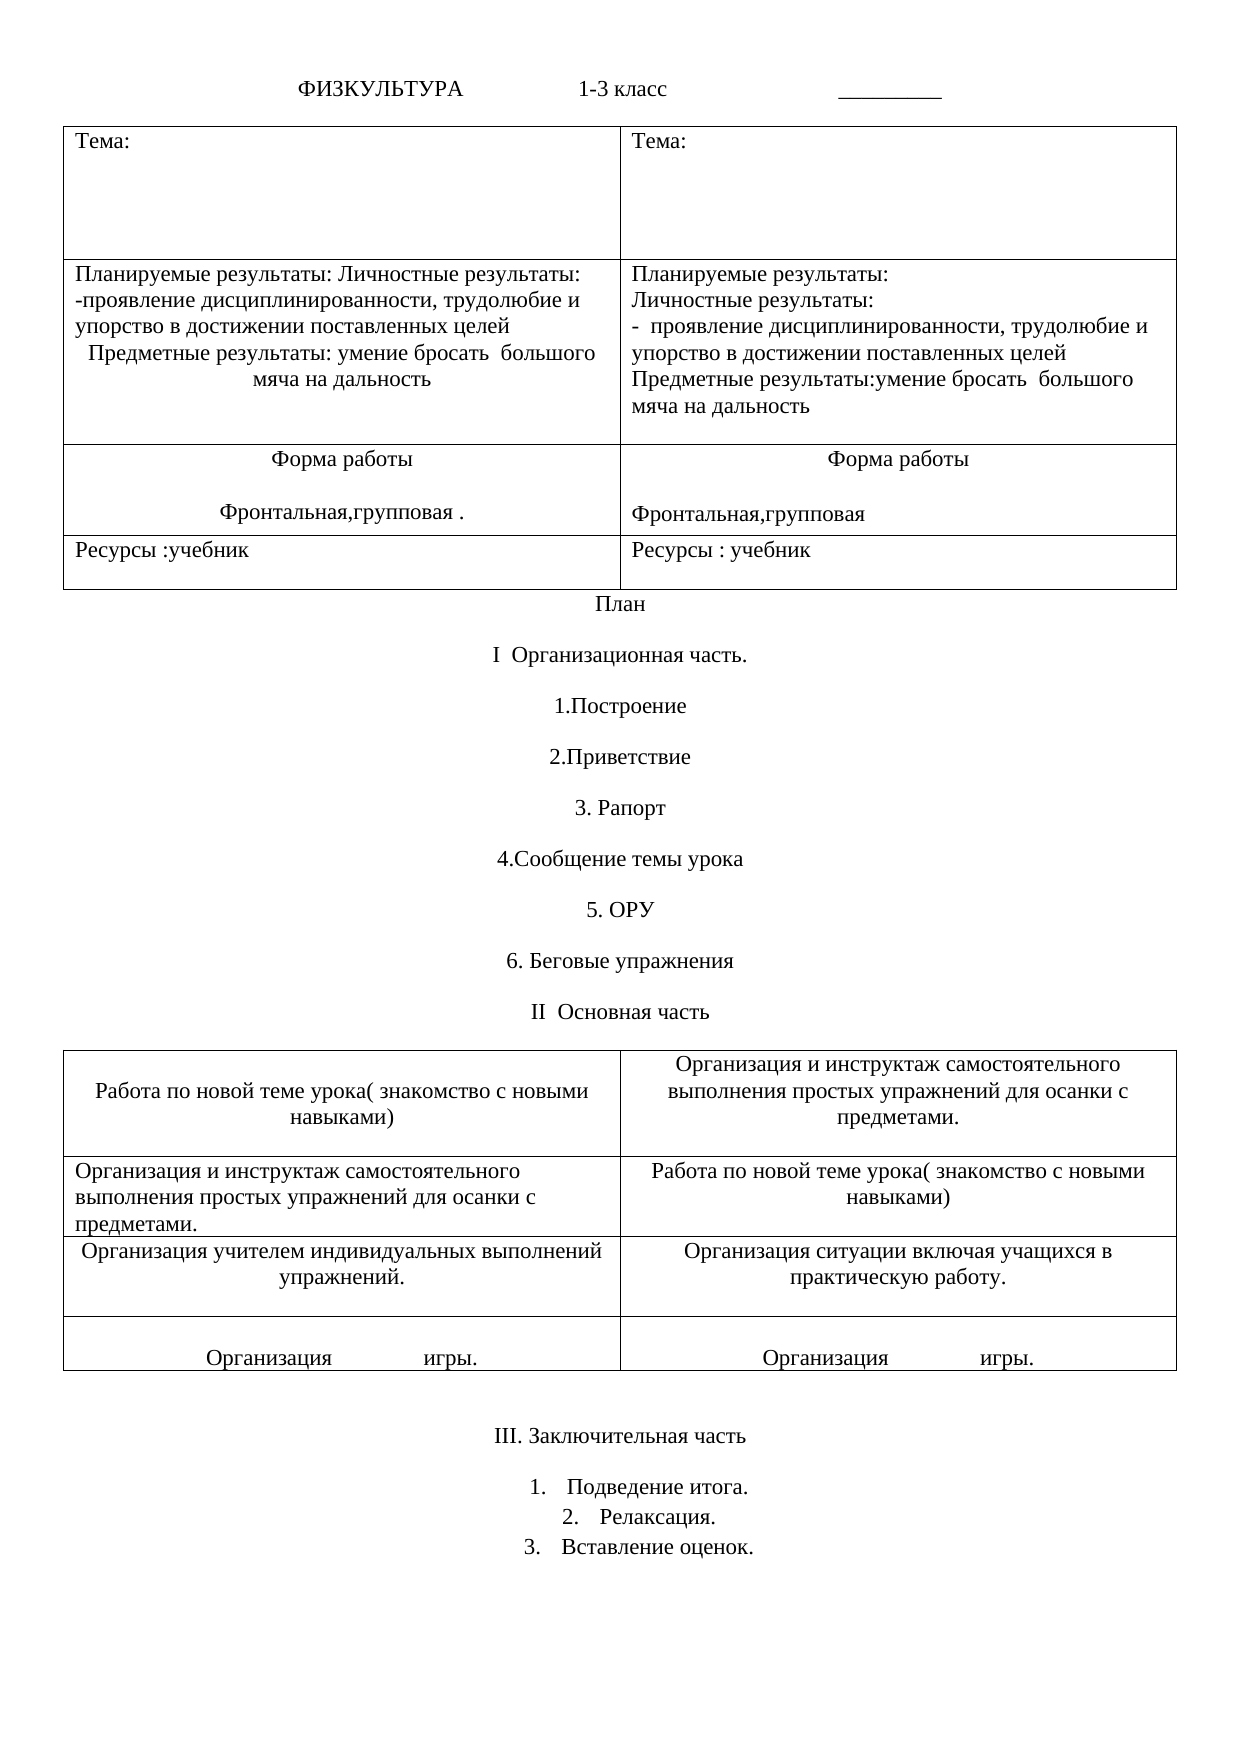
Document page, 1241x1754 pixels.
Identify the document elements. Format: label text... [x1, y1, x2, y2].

text План [75, 590, 1165, 616]
text 5. ОРУ [75, 896, 1165, 923]
text ФИЗКУЛЬТУРА 1-3 класс _________ [75, 75, 1165, 101]
table_cell Организация игры. [64, 1317, 620, 1370]
text III. Заключительная часть [75, 1422, 1165, 1448]
table_cell Работа по новой теме урока( знакомство с новыми навыками) [621, 1157, 1176, 1236]
text 3. Рапорт [75, 794, 1165, 821]
list Релаксация. [112, 1503, 1165, 1529]
list Вставление оценок. [112, 1533, 1165, 1560]
table_header Тема: [621, 127, 1176, 259]
text 4.Сообщение темы урока [75, 845, 1165, 872]
table_header Организация и инструктаж самостоятельного выполнения простых упражнений для осанки с предметами. [621, 1051, 1176, 1156]
table_cell Планируемые результаты: Личностные результаты: - проявление дисциплинированности, трудолюбие и упорство в достижении поставленных целей Предметные результаты:умение бросать большого мяча на дальность [621, 260, 1176, 444]
table_cell Планируемые результаты: Личностные результаты: -проявление дисциплинированности, трудолюбие и упорство в достижении поставленных целей Предметные результаты: умение бросать большого мяча на дальность [64, 260, 620, 444]
table_cell Форма работы Фронтальная,групповая [621, 445, 1176, 535]
table_cell Ресурсы :учебник [64, 536, 620, 589]
text 2.Приветствие [75, 743, 1165, 769]
text II Основная часть [75, 998, 1165, 1025]
table_header Тема: [64, 127, 620, 259]
table_cell Организация игры. [621, 1317, 1176, 1370]
table_cell Форма работы Фронтальная,групповая . [64, 445, 620, 535]
text I Организационная часть. [75, 641, 1165, 667]
table_cell Организация ситуации включая учащихся в практическую работу. [621, 1237, 1176, 1316]
text 1.Построение [75, 692, 1165, 718]
table_header Работа по новой теме урока( знакомство с новыми навыками) [64, 1051, 620, 1156]
text 6. Беговые упражнения [75, 947, 1165, 974]
table_cell Организация и инструктаж самостоятельного выполнения простых упражнений для осанки с предметами. [64, 1157, 620, 1236]
table_cell Организация учителем индивидуальных выполнений упражнений. [64, 1237, 620, 1316]
list Подведение итога. [112, 1473, 1165, 1499]
table_cell Ресурсы : учебник [621, 536, 1176, 589]
